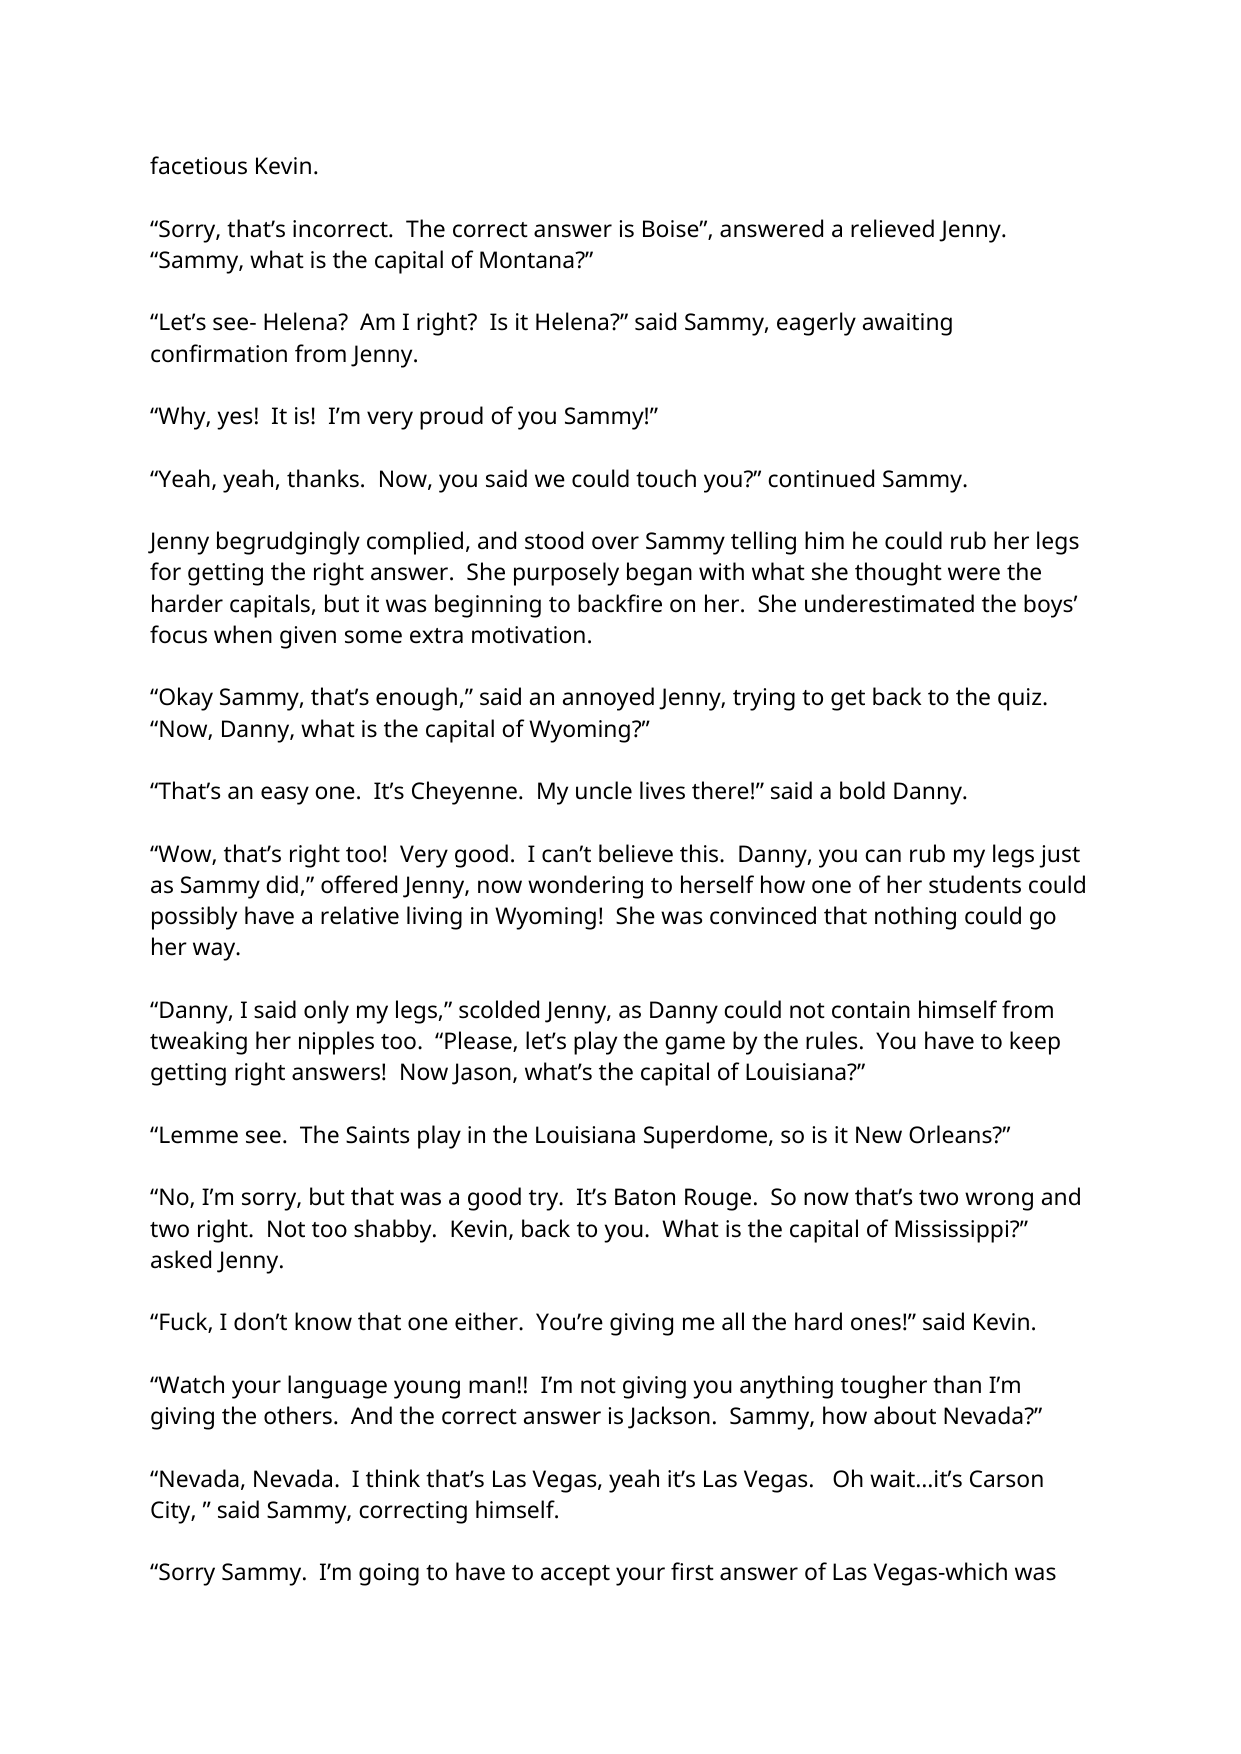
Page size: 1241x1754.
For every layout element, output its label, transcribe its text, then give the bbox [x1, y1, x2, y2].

text “Lemme see. The Saints play in the Louisiana Superdome, so is it New Orleans?” [150, 1119, 1090, 1150]
text “Sorry, that’s incorrect. The correct answer is Boise”, answered a relieved Jenny. “Sammy, what is the capital of Montana?” [150, 212, 1090, 275]
text “Fuck, I don’t know that one either. You’re giving me all the hard ones!” said Kevin. [150, 1306, 1090, 1337]
text “Let’s see- Helena? Am I right? Is it Helena?” said Sammy, eagerly awaiting confirmation from Jenny. [150, 306, 1090, 369]
text “Watch your language young man!! I’m not giving you anything tougher than I’m giving the others. And the correct answer is Jackson. Sammy, how about Nevada?” [150, 1369, 1090, 1431]
text “No, I’m sorry, but that was a good try. It’s Baton Rouge. So now that’s two wrong and two right. Not too shabby. Kevin, back to you. What is the capital of Mississippi?” asked Jenny. [150, 1181, 1090, 1275]
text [150, 1556, 1090, 1587]
text “That’s an easy one. It’s Cheyenne. My uncle lives there!” said a bold Danny. [150, 775, 1090, 806]
text “Why, yes! It is! I’m very proud of you Sammy!” [150, 400, 1090, 431]
text “Nevada, Nevada. I think that’s Las Vegas, yeah it’s Las Vegas. Oh wait…it’s Carson City, ” said Sammy, correcting himself. [150, 1462, 1090, 1525]
text “Okay Sammy, that’s enough,” said an annoyed Jenny, trying to get back to the quiz. “Now, Danny, what is the capital of Wyoming?” [150, 681, 1090, 744]
text “Wow, that’s right too! Very good. I can’t believe this. Danny, you can rub my legs just as Sammy did,” offered Jenny, now wondering to herself how one of her students could possibly have a relative living in Wyoming! She was convinced that nothing could go her way. [150, 837, 1090, 962]
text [150, 150, 1090, 181]
text Jenny begrudgingly complied, and stood over Sammy telling him he could rub her legs for getting the right answer. She purposely began with what she thought were the harder capitals, but it was beginning to backfire on her. She underestimated the boys’ focus when given some extra motivation. [150, 525, 1090, 650]
text “Yeah, yeah, thanks. Now, you said we could touch you?” continued Sammy. [150, 462, 1090, 494]
text “Danny, I said only my legs,” scolded Jenny, as Danny could not contain himself from tweaking her nipples too. “Please, let’s play the game by the rules. You have to keep getting right answers! Now Jason, what’s the capital of Louisiana?” [150, 994, 1090, 1087]
